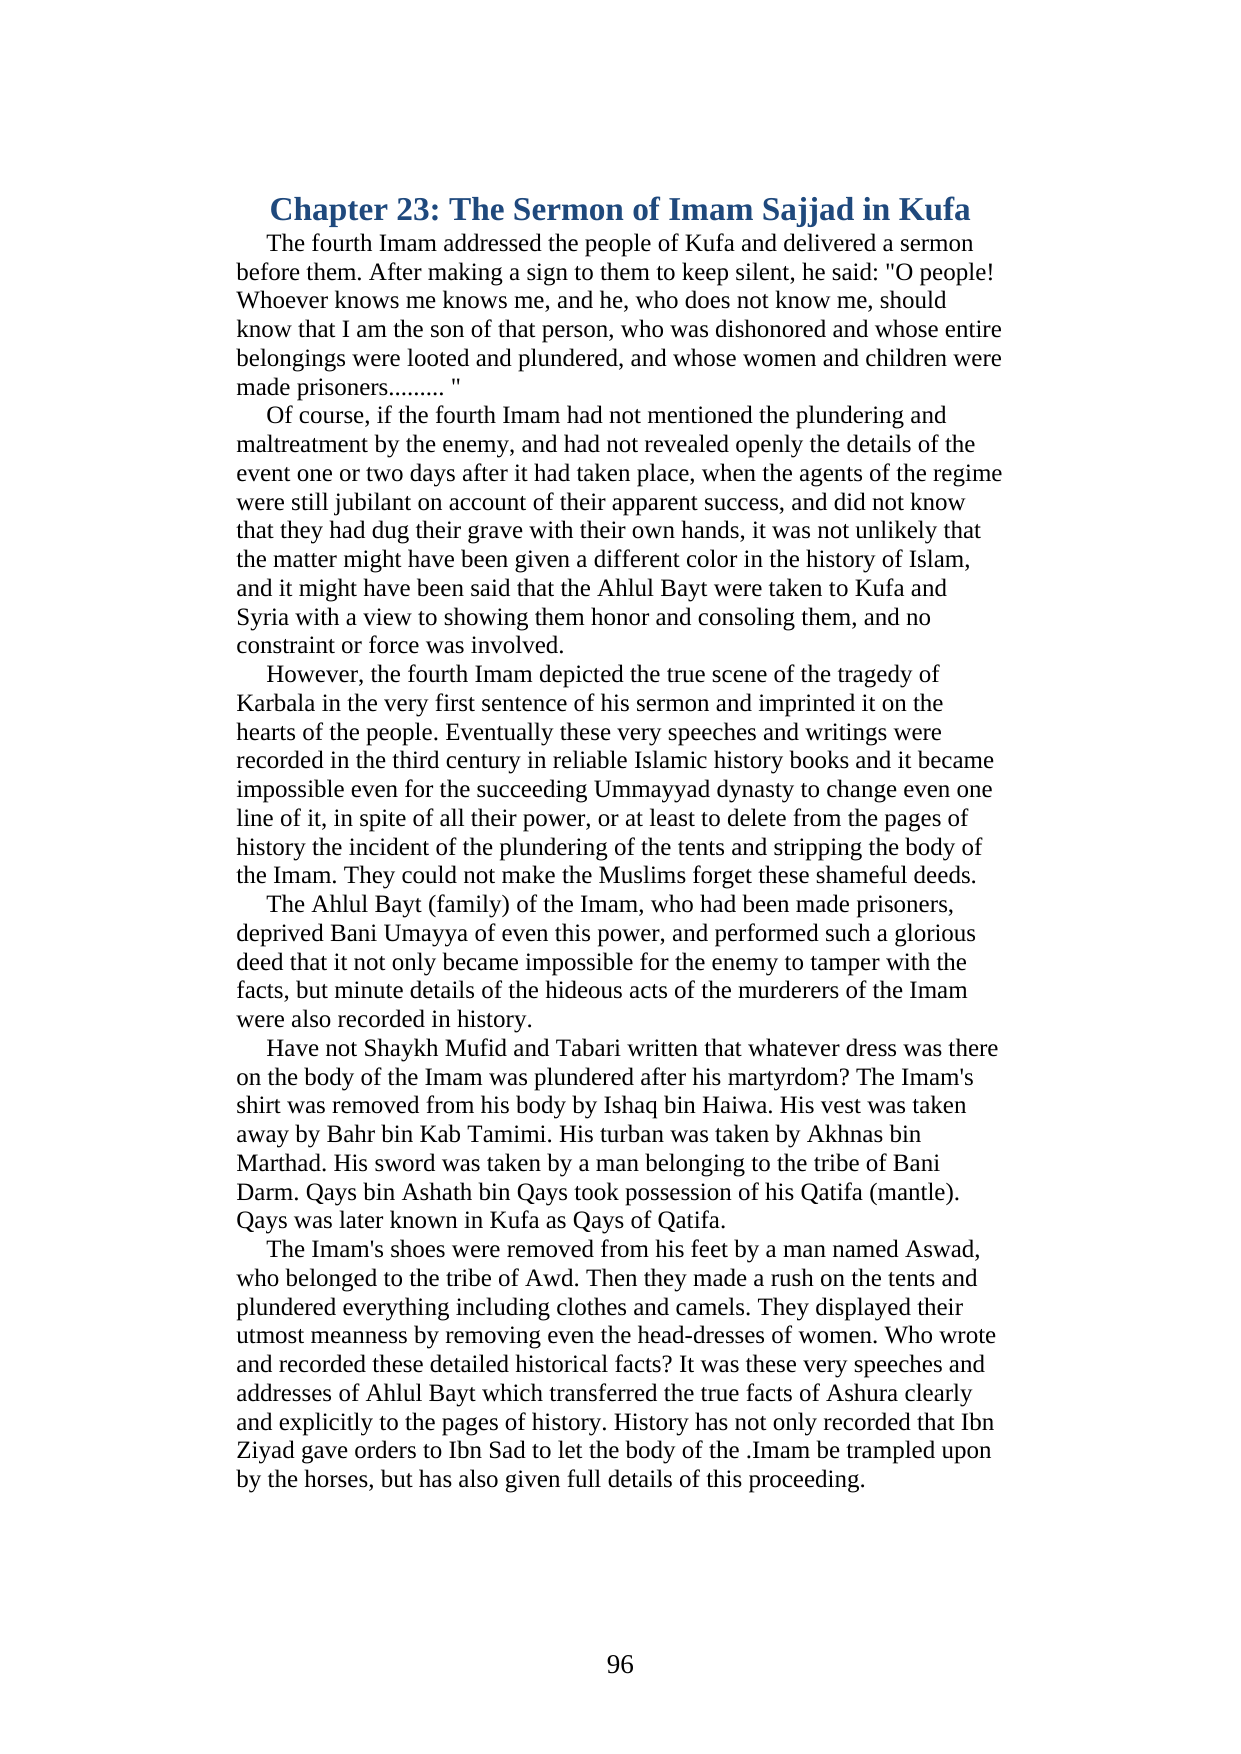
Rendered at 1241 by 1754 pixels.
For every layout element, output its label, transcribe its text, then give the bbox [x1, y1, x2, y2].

text The Ahlul Bayt (family) of the Imam, who had been made prisoners, deprived Bani Umayya of even this power, and performed such a glorious deed that it not only became impossible for the enemy to tamper with the facts, but minute details of the hideous acts of the murderers of the Imam were also recorded in history. [236, 889, 1004, 1033]
text The fourth Imam addressed the people of Kufa and delivered a sermon before them. After making a sign to them to keep silent, he said: "O people! Whoever knows me knows me, and he, who does not know me, should know that I am the son of that person, who was dishonored and whose entire belongings were looted and plundered, and whose women and children were made prisoners......... " [236, 228, 1004, 401]
text The Imam's shoes were removed from his feet by a man named Aswad, who belonged to the tribe of Awd. Then they made a rush on the tents and plundered everything including clothes and camels. They displayed their utmost meanness by removing even the head-dresses of women. Who wrote and recorded these detailed historical facts? It was these very speeches and addresses of Ahlul Bayt which transferred the true facts of Ashura clearly and explicitly to the pages of history. History has not only recorded that Ibn Ziyad gave orders to Ibn Sad to let the body of the .Imam be trampled upon by the horses, but has also given full details of this proceeding. [236, 1234, 1004, 1493]
text However, the fourth Imam depicted the true scene of the tragedy of Karbala in the very first sentence of his sermon and imprinted it on the hearts of the people. Eventually these very speeches and writings were recorded in the third century in reliable Islamic history books and it became impossible even for the succeeding Ummayyad dynasty to change even one line of it, in spite of all their power, or at least to delete from the pages of history the incident of the plundering of the tents and stripping the body of the Imam. They could not make the Muslims forget these shameful deeds. [236, 659, 1004, 889]
text Of course, if the fourth Imam had not mentioned the plundering and maltreatment by the enemy, and had not revealed openly the details of the event one or two days after it had taken place, when the agents of the regime were still jubilant on account of their apparent success, and did not know that they had dug their grave with their own hands, it was not unlikely that the matter might have been given a different color in the history of Islam, and it might have been said that the Ahlul Bayt were taken to Kufa and Syria with a view to showing them honor and consoling them, and no constraint or force was involved. [236, 401, 1004, 659]
text Have not Shaykh Mufid and Tabari written that whatever dress was there on the body of the Imam was plundered after his martyrdom? The Imam's shirt was removed from his body by Ishaq bin Haiwa. His vest was taken away by Bahr bin Kab Tamimi. His turban was taken by Akhnas bin Marthad. His sword was taken by a man belonging to the tribe of Bani Darm. Qays bin Ashath bin Qays took possession of his Qatifa (mantle). Qays was later known in Kufa as Qays of Qatifa. [236, 1033, 1004, 1234]
subtitle Chapter 23: The Sermon of Imam Sajjad in Kufa [236, 190, 1004, 228]
